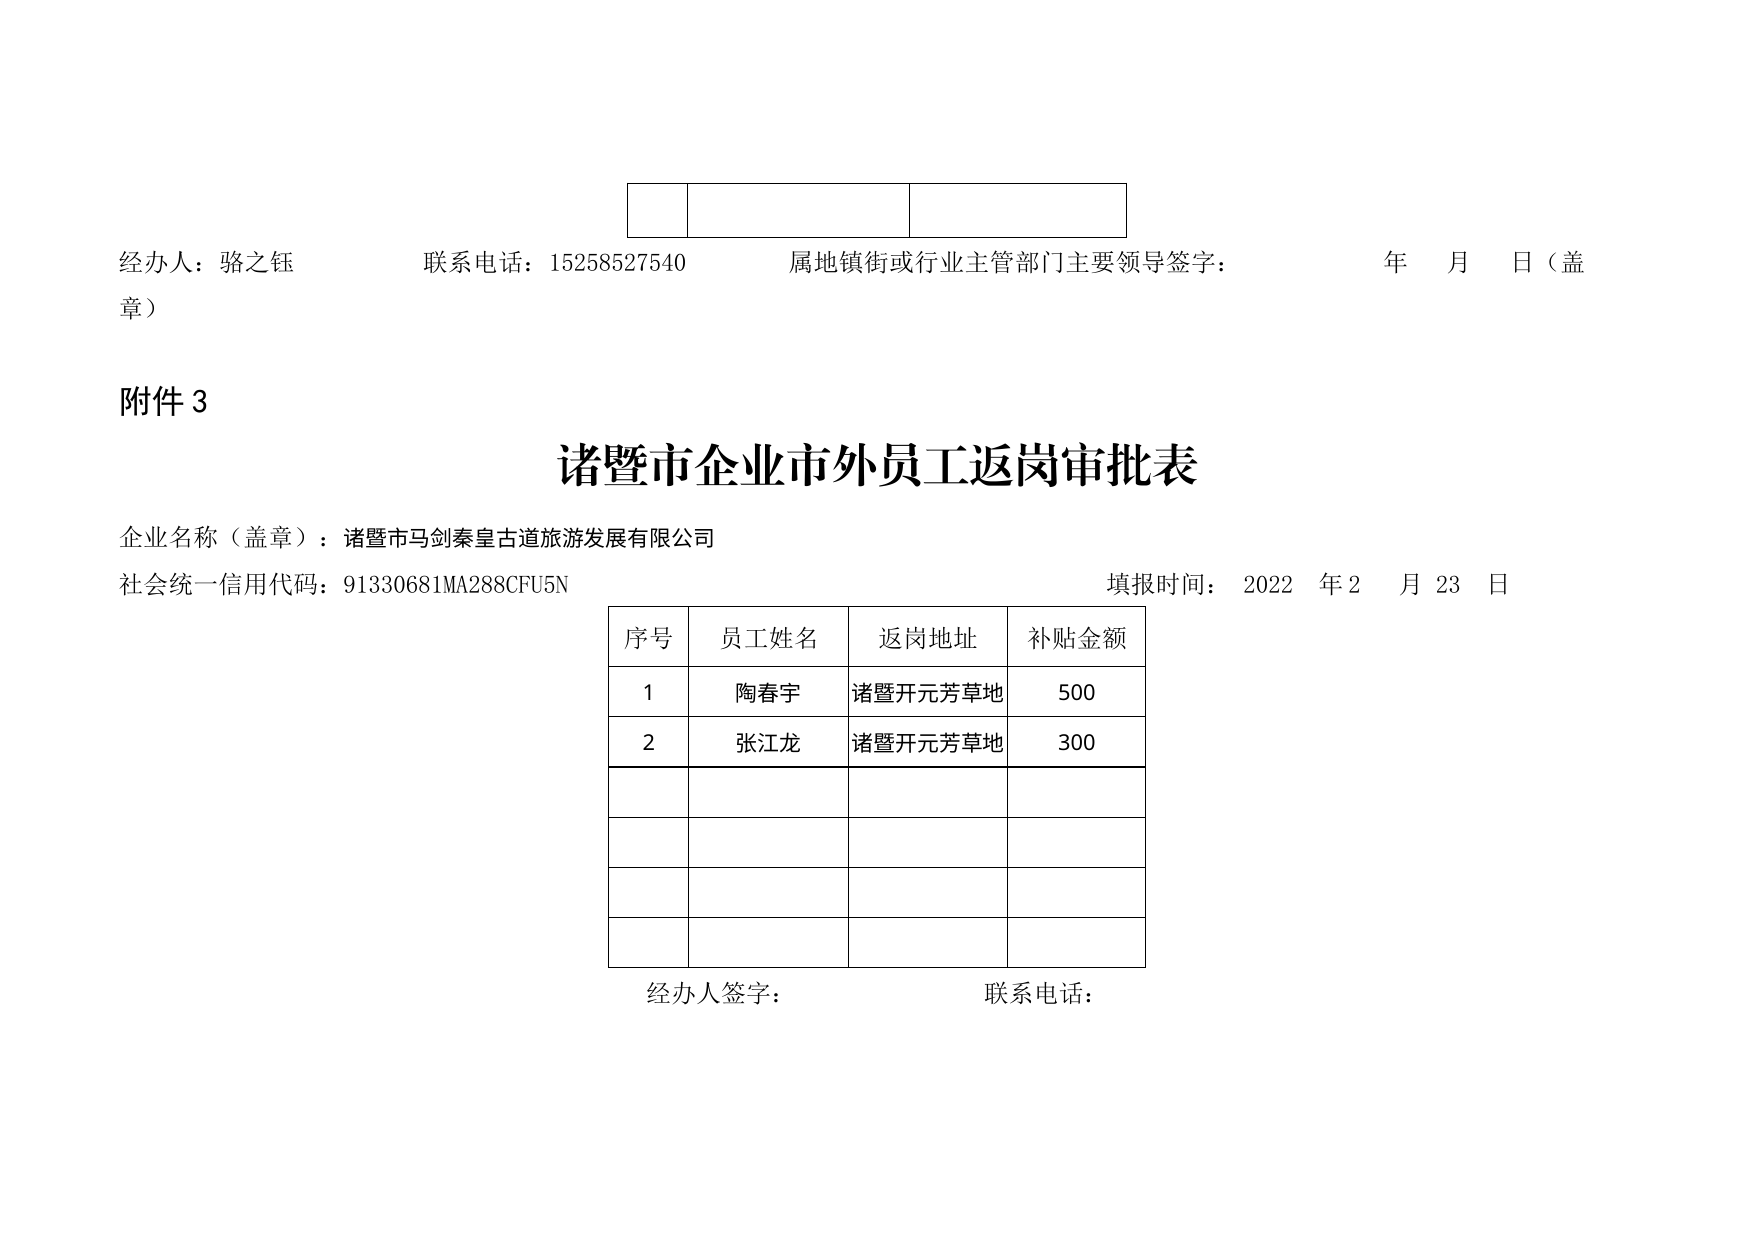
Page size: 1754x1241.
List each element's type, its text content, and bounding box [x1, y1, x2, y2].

table_cell [609, 768, 688, 817]
table_header 序号 [609, 607, 688, 666]
table_cell [609, 868, 688, 917]
table_cell [1008, 818, 1145, 867]
table_cell [849, 868, 1007, 917]
table_cell [689, 918, 848, 967]
table_cell [849, 918, 1007, 967]
table_cell [1008, 918, 1145, 967]
text 社会统一信用代码：91330681MA288CFU5N 填报时间： 2022 年2 月 23 日 [118, 560, 1636, 606]
table_cell [849, 818, 1007, 867]
table_cell 1 [609, 667, 688, 716]
table_cell [910, 184, 1126, 237]
table_cell [1008, 868, 1145, 917]
table_header 返岗地址 [849, 607, 1007, 666]
table_cell [688, 184, 909, 237]
table_cell [689, 868, 848, 917]
text 附件3 [118, 376, 1636, 422]
table_cell [849, 768, 1007, 817]
table_cell [1008, 768, 1145, 817]
text 企业名称（盖章）：诸暨市马剑秦皇古道旅游发展有限公司 [118, 514, 1636, 560]
table_header 补贴金额 [1008, 607, 1145, 666]
table_cell 500 [1008, 667, 1145, 716]
table_cell [689, 768, 848, 817]
text 经办人签字： 联系电话： [118, 968, 1636, 1014]
text 诸暨市企业市外员工返岗审批表 [118, 422, 1636, 514]
table_cell 诸暨开元芳草地 [849, 667, 1007, 716]
table_cell [609, 918, 688, 967]
table_header 员工姓名 [689, 607, 848, 666]
table_cell 陶春宇 [689, 667, 848, 716]
table_cell [689, 818, 848, 867]
table_cell 2 [609, 717, 688, 766]
table_cell 张江龙 [689, 717, 848, 766]
table_cell 诸暨开元芳草地 [849, 717, 1007, 766]
table_cell [628, 184, 687, 237]
table_cell [609, 818, 688, 867]
table_cell 300 [1008, 717, 1145, 766]
text 经办人：骆之钰 联系电话：15258527540 属地镇街或行业主管部门主要领导签字： 年 月 日（盖章） [118, 238, 1586, 330]
